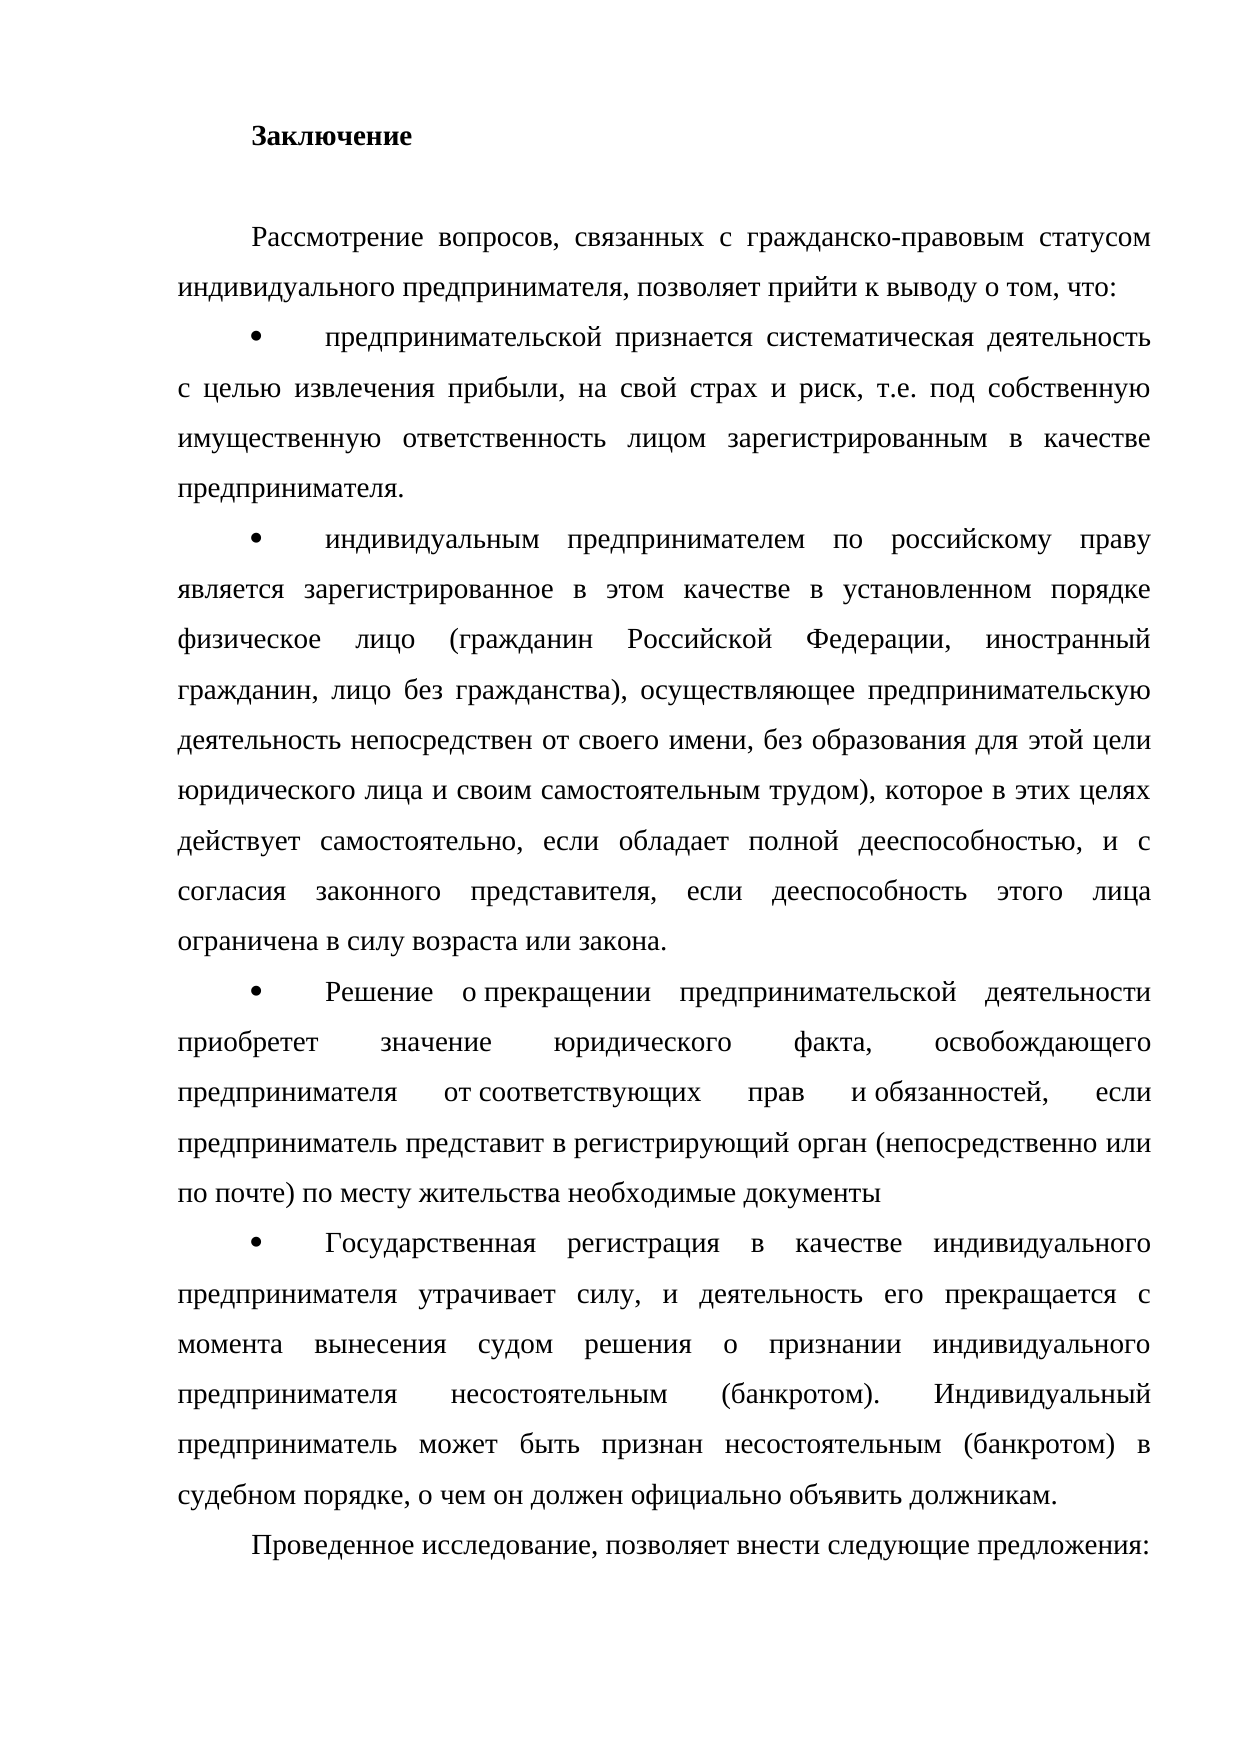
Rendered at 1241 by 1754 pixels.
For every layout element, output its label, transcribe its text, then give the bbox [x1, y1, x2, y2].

list Государственная регистрация в качестве индивидуального предпринимателя утрачивает силу, и деятельность его прекращается с момента вынесения судом решения о признании индивидуального предпринимателя несостоятельным (банкротом). Индивидуальный предприниматель может быть признан несостоятельным (банкротом) в судебном порядке, о чем он должен официально объявить должникам. [177, 1225, 1152, 1511]
list предпринимательской признается систематическая деятельность с целью извлечения прибыли, на свой страх и риск, т.е. под собственную имущественную ответственность лицом зарегистрированным в качестве предпринимателя. [177, 319, 1152, 504]
text Проведенное исследование, позволяет внести следующие предложения: [177, 1527, 1152, 1561]
list индивидуальным предпринимателем по российскому праву является зарегистрированное в этом качестве в установленном порядке физическое лицо (гражданин Российской Федерации, иностранный гражданин, лицо без гражданства), осуществляющее предпринимательскую деятельность непосредствен от своего имени, без образования для этой цели юридического лица и своим самостоятельным трудом), которое в этих целях действует самостоятельно, если обладает полной дееспособностью, и с согласия законного представителя, если дееспособность этого лица ограничена в силу возраста или закона. [177, 521, 1152, 957]
list Решение о прекращении предпринимательской деятельности приобретет значение юридического факта, освобождающего предпринимателя от соответствующих прав и обязанностей, если предприниматель представит в регистрирующий орган (непосредственно или по почте) по месту жительства необходимые документы [177, 974, 1152, 1208]
text Рассмотрение вопросов, связанных с гражданско-правовым статусом индивидуального предпринимателя, позволяет прийти к выводу о том, что: [177, 219, 1152, 303]
text Заключение [177, 118, 1152, 152]
